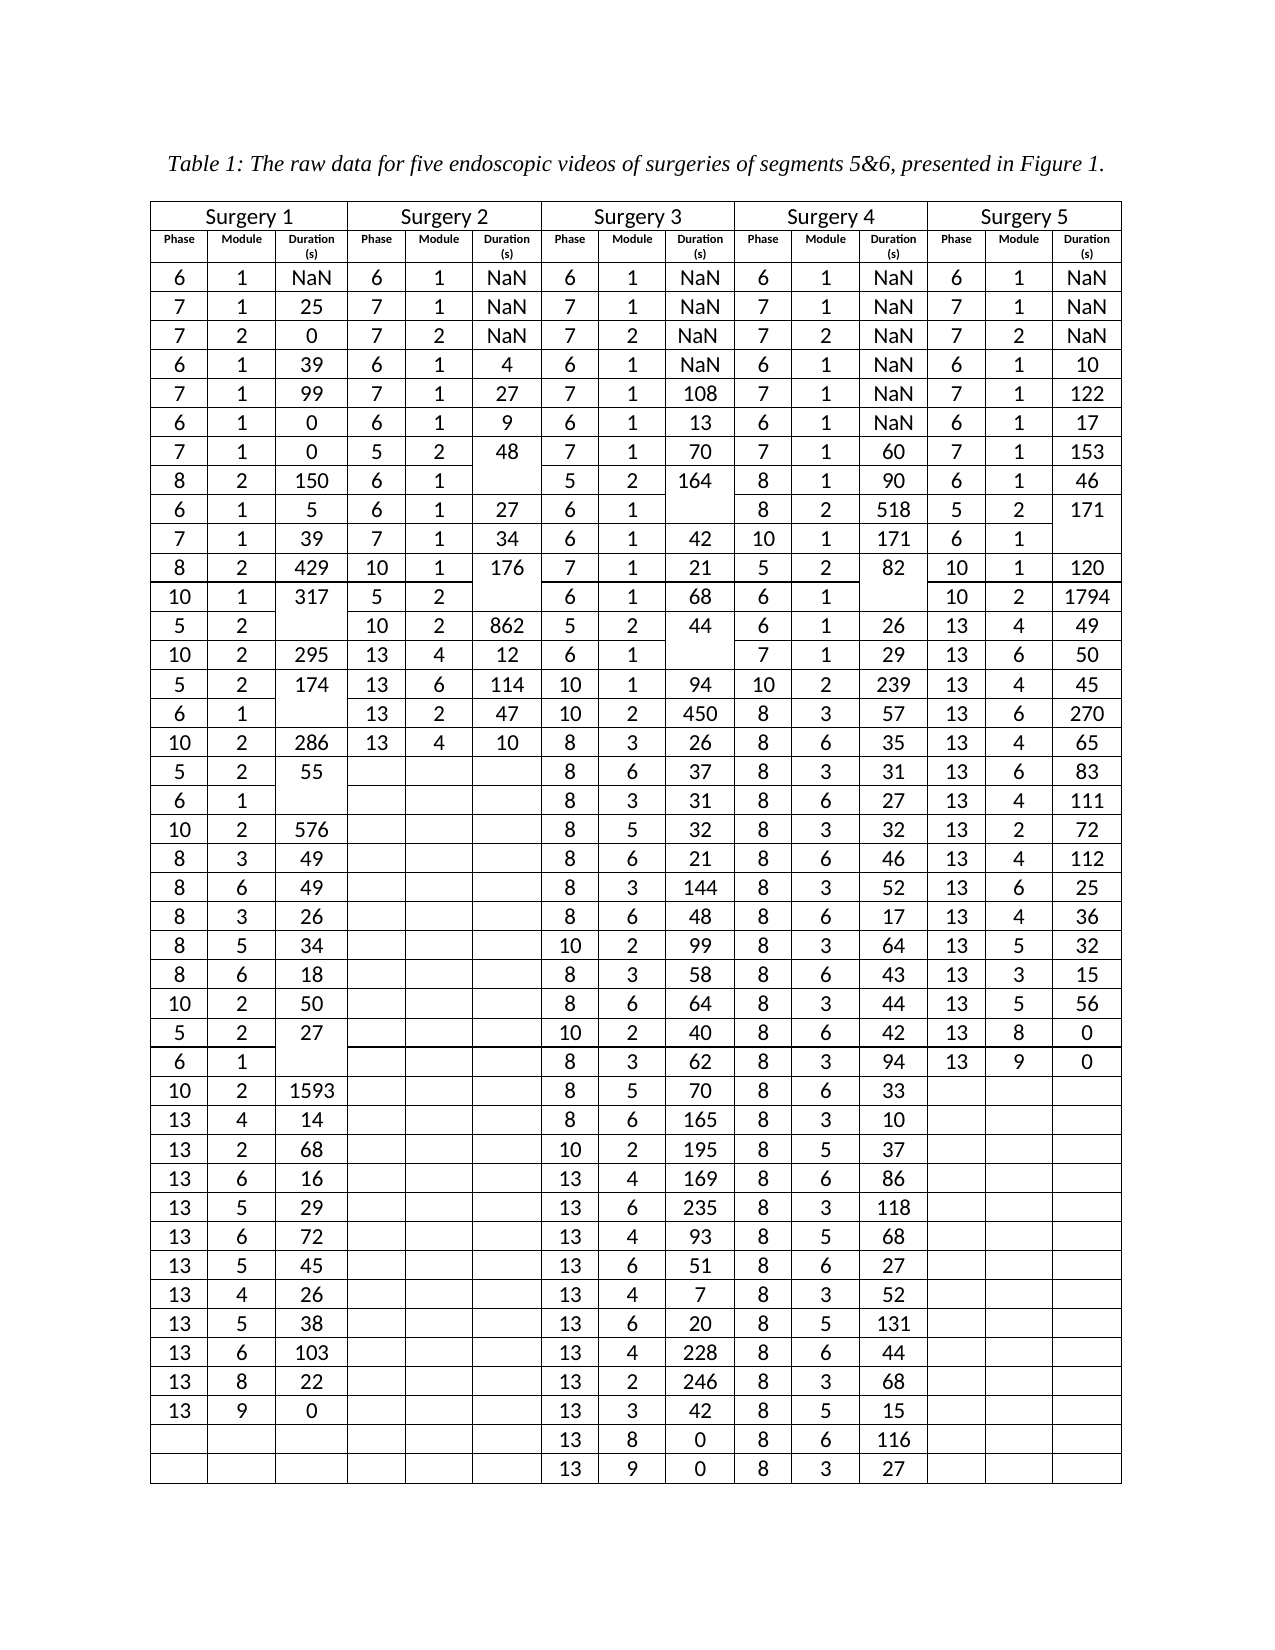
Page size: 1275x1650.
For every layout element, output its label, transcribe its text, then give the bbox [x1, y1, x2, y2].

table_cell 29 [860, 641, 927, 669]
table_cell 4 [599, 1338, 665, 1366]
table_cell 14 [276, 1106, 347, 1134]
table_cell [986, 1164, 1052, 1192]
table_cell 6 [735, 350, 791, 378]
table_cell 31 [666, 786, 734, 814]
table_cell 10 [542, 931, 598, 959]
table_cell 171 [1053, 495, 1121, 552]
table_cell 68 [276, 1135, 347, 1163]
table_cell 8 [542, 844, 598, 872]
table_cell 1 [208, 437, 275, 465]
table_cell 34 [473, 524, 541, 552]
table_cell [473, 873, 541, 901]
table_cell 13 [928, 844, 985, 872]
table_cell 6 [542, 583, 598, 611]
table_cell 55 [276, 757, 347, 814]
table_cell [473, 1019, 541, 1046]
table_cell 235 [666, 1193, 734, 1221]
table_cell [473, 1048, 541, 1076]
table_cell 1 [986, 408, 1052, 436]
table_cell [928, 1106, 985, 1134]
table_cell [1053, 1367, 1121, 1395]
table_cell 13 [542, 1280, 598, 1308]
table_cell 4 [599, 1222, 665, 1250]
table_cell 2 [599, 1367, 665, 1395]
table_cell [348, 786, 405, 814]
table_cell 16 [276, 1164, 347, 1192]
table_cell 6 [599, 1251, 665, 1279]
table_cell 6 [208, 873, 275, 901]
table_cell 13 [928, 786, 985, 814]
table_cell 576 [276, 815, 347, 843]
table_cell 13 [151, 1193, 207, 1221]
table_cell 317 [276, 583, 347, 639]
table_cell 8 [735, 1309, 791, 1337]
table_cell 1 [792, 524, 859, 552]
table_cell 4 [473, 350, 541, 378]
table_cell 8 [542, 728, 598, 756]
table_cell 3 [599, 1048, 665, 1076]
table_cell Duration (s) [473, 231, 541, 262]
table_cell 6 [151, 263, 207, 291]
table_cell 94 [860, 1048, 927, 1076]
table_cell 49 [276, 873, 347, 901]
table_cell 0 [276, 408, 347, 436]
table_cell 10 [542, 1019, 598, 1046]
table_cell 27 [860, 1454, 927, 1482]
table_cell 7 [735, 292, 791, 320]
table_cell 2 [986, 815, 1052, 843]
table_cell 171 [860, 524, 927, 552]
table_cell 13 [928, 902, 985, 930]
table_cell 7 [928, 292, 985, 320]
table_cell 8 [542, 873, 598, 901]
table_cell [473, 815, 541, 843]
table_cell [928, 1280, 985, 1308]
table_cell 8 [735, 699, 791, 727]
table_cell 8 [735, 466, 791, 494]
table_cell 6 [986, 699, 1052, 727]
table_cell [928, 1309, 985, 1337]
table_cell 1593 [276, 1077, 347, 1104]
table_cell 5 [348, 437, 405, 465]
table_cell 10 [151, 1077, 207, 1104]
table_cell 1 [986, 379, 1052, 407]
table_cell 4 [599, 1164, 665, 1192]
table_cell 68 [666, 583, 734, 611]
table_cell [151, 1425, 207, 1453]
table_cell 1 [406, 408, 472, 436]
table_cell [1053, 1164, 1121, 1192]
table_cell 1 [208, 263, 275, 291]
table_cell NaN [860, 408, 927, 436]
table_cell 4 [986, 670, 1052, 698]
table_cell 4 [208, 1106, 275, 1134]
table_cell [406, 1077, 472, 1104]
table_cell 6 [151, 350, 207, 378]
table_cell 13 [928, 728, 985, 756]
table_cell 1 [792, 350, 859, 378]
table_cell 2 [208, 670, 275, 698]
table_cell [473, 1309, 541, 1337]
table_cell 10 [542, 699, 598, 727]
table_cell [348, 931, 405, 959]
table_cell 7 [151, 437, 207, 465]
table_cell 4 [406, 728, 472, 756]
table_cell [986, 1280, 1052, 1308]
table_cell 6 [928, 466, 985, 494]
table_cell 1 [599, 379, 665, 407]
table_cell [1053, 1077, 1121, 1104]
table_cell 10 [928, 554, 985, 581]
table_cell 1 [599, 350, 665, 378]
table_cell 1 [208, 292, 275, 320]
table_cell 13 [928, 670, 985, 698]
table_cell 1 [406, 350, 472, 378]
table_cell 5 [792, 1309, 859, 1337]
table_cell 1 [208, 408, 275, 436]
table_cell 10 [151, 728, 207, 756]
table_cell 246 [666, 1367, 734, 1395]
table_cell 7 [348, 321, 405, 349]
table_cell 13 [542, 1396, 598, 1424]
table_cell 25 [276, 292, 347, 320]
table_cell 6 [928, 524, 985, 552]
table_cell 5 [792, 1396, 859, 1424]
table_cell Module [208, 231, 275, 262]
table_cell NaN [473, 321, 541, 349]
table_cell [473, 1425, 541, 1453]
table_cell 6 [542, 263, 598, 291]
table_cell 2 [406, 612, 472, 639]
table_cell 7 [542, 437, 598, 465]
table_cell [473, 1251, 541, 1279]
table_cell 1 [406, 524, 472, 552]
table_cell Duration (s) [276, 231, 347, 262]
table_cell 6 [542, 524, 598, 552]
table_cell 6 [986, 873, 1052, 901]
table_cell [928, 1251, 985, 1279]
table_cell 6 [792, 1425, 859, 1453]
table_cell 8 [151, 466, 207, 494]
table_cell 8 [542, 960, 598, 988]
table_cell 7 [542, 554, 598, 581]
table_cell 39 [276, 524, 347, 552]
table_cell 65 [1053, 728, 1121, 756]
table_cell [473, 989, 541, 1017]
table_cell 2 [406, 321, 472, 349]
table_cell 6 [792, 902, 859, 930]
table_cell 22 [276, 1367, 347, 1395]
table_cell [348, 1135, 405, 1163]
table_cell 50 [276, 989, 347, 1017]
table_cell 58 [666, 960, 734, 988]
table_cell 72 [1053, 815, 1121, 843]
table_cell 44 [860, 989, 927, 1017]
table_cell Module [986, 231, 1052, 262]
table_cell 68 [860, 1222, 927, 1250]
table_cell [473, 1135, 541, 1163]
table_cell 9 [986, 1048, 1052, 1076]
table_cell 8 [735, 728, 791, 756]
table_cell 13 [928, 989, 985, 1017]
table_cell 1 [792, 408, 859, 436]
table_cell 6 [792, 1019, 859, 1046]
table_cell 8 [151, 873, 207, 901]
table_header Surgery 5 [928, 202, 1121, 230]
table_cell 1 [406, 554, 472, 581]
table_cell 2 [208, 757, 275, 785]
table_cell 35 [860, 728, 927, 756]
table_cell 2 [792, 321, 859, 349]
table_cell 0 [666, 1454, 734, 1482]
table_cell [348, 1193, 405, 1221]
table_cell [986, 1106, 1052, 1134]
table_cell 8 [735, 844, 791, 872]
table_cell 21 [666, 844, 734, 872]
table_cell 6 [151, 786, 207, 814]
table_cell 6 [542, 641, 598, 669]
table_cell 6 [735, 612, 791, 639]
table_cell 8 [542, 815, 598, 843]
table_cell [406, 1338, 472, 1366]
table_cell [348, 873, 405, 901]
table_cell 116 [860, 1425, 927, 1453]
table_cell 86 [860, 1164, 927, 1192]
table_cell [473, 902, 541, 930]
table_cell 122 [1053, 379, 1121, 407]
table_cell 7 [735, 379, 791, 407]
table_cell 4 [986, 728, 1052, 756]
table_cell 0 [666, 1425, 734, 1453]
table_cell 13 [928, 1048, 985, 1076]
table_cell 164 [666, 466, 734, 523]
table_cell 48 [666, 902, 734, 930]
table_cell 1 [792, 641, 859, 669]
table_cell 42 [666, 1396, 734, 1424]
table_cell [406, 1019, 472, 1046]
table_cell [406, 960, 472, 988]
table_cell 2 [792, 495, 859, 523]
table_cell [348, 1425, 405, 1453]
table_cell NaN [666, 263, 734, 291]
table_cell 8 [735, 1193, 791, 1221]
table_cell 13 [928, 1019, 985, 1046]
table_cell Phase [151, 231, 207, 262]
table_cell 1 [208, 699, 275, 727]
table_cell 8 [542, 786, 598, 814]
table_cell 7 [348, 524, 405, 552]
table_cell 5 [208, 931, 275, 959]
table_cell 3 [792, 815, 859, 843]
table_cell NaN [473, 292, 541, 320]
table_cell 8 [208, 1367, 275, 1395]
table_cell NaN [666, 321, 734, 349]
table_cell 112 [1053, 844, 1121, 872]
table_cell 2 [986, 321, 1052, 349]
table_cell 1 [208, 786, 275, 814]
table_cell 8 [542, 1077, 598, 1104]
table_cell 49 [276, 844, 347, 872]
table_cell 13 [666, 408, 734, 436]
table_cell 228 [666, 1338, 734, 1366]
table_cell 3 [792, 699, 859, 727]
table_cell 2 [599, 612, 665, 639]
table_cell NaN [860, 321, 927, 349]
table_cell 1 [599, 670, 665, 698]
table_cell 13 [928, 815, 985, 843]
table_cell [348, 815, 405, 843]
table_cell 10 [735, 670, 791, 698]
table_cell [928, 1367, 985, 1395]
table_cell 15 [860, 1396, 927, 1424]
table_cell 21 [666, 554, 734, 581]
table_cell 1 [986, 524, 1052, 552]
table_cell 99 [276, 379, 347, 407]
table_cell 6 [542, 408, 598, 436]
table_cell 8 [735, 495, 791, 523]
table_cell [473, 1396, 541, 1424]
table_cell NaN [1053, 263, 1121, 291]
table_cell 52 [860, 1280, 927, 1308]
table_cell 103 [276, 1338, 347, 1366]
table_cell 7 [348, 292, 405, 320]
table_cell 13 [348, 728, 405, 756]
table_cell 1 [986, 437, 1052, 465]
table_cell 0 [276, 437, 347, 465]
table_cell 64 [860, 931, 927, 959]
table_cell 518 [860, 495, 927, 523]
table_cell Module [406, 231, 472, 262]
table_cell 26 [860, 612, 927, 639]
table_cell [406, 1222, 472, 1250]
table_cell 45 [276, 1251, 347, 1279]
table_cell 6 [599, 1193, 665, 1221]
table_cell [348, 1396, 405, 1424]
table_cell [348, 989, 405, 1017]
table_cell NaN [860, 263, 927, 291]
table_cell 1 [986, 350, 1052, 378]
table_cell [348, 1280, 405, 1308]
table_cell 150 [276, 466, 347, 494]
table_cell [406, 1309, 472, 1337]
table_cell 6 [792, 728, 859, 756]
table_cell 8 [735, 1106, 791, 1134]
table_cell 2 [208, 1019, 275, 1046]
table_cell 13 [928, 612, 985, 639]
table_cell 3 [208, 844, 275, 872]
table_cell 1 [986, 466, 1052, 494]
table_cell 6 [735, 583, 791, 611]
table_cell 13 [928, 757, 985, 785]
table_cell 17 [1053, 408, 1121, 436]
table_cell 64 [666, 989, 734, 1017]
table_cell 5 [208, 1193, 275, 1221]
table_cell Duration (s) [860, 231, 927, 262]
table_cell [151, 1454, 207, 1482]
table_cell 2 [599, 321, 665, 349]
table_cell 93 [666, 1222, 734, 1250]
table_cell 10 [860, 1106, 927, 1134]
table_cell 5 [151, 670, 207, 698]
table_cell [406, 1396, 472, 1424]
table_cell 27 [276, 1019, 347, 1076]
table_cell 1 [792, 263, 859, 291]
table_cell 8 [735, 1367, 791, 1395]
table_cell [406, 844, 472, 872]
table_cell 31 [860, 757, 927, 785]
table_cell [1053, 1280, 1121, 1308]
table_cell 10 [928, 583, 985, 611]
table_cell 72 [276, 1222, 347, 1250]
table_cell 29 [276, 1193, 347, 1221]
table_cell [406, 1367, 472, 1395]
table_cell 2 [599, 931, 665, 959]
table_cell [473, 1367, 541, 1395]
table_cell Phase [348, 231, 405, 262]
table_cell NaN [666, 292, 734, 320]
table_cell 2 [406, 583, 472, 611]
table_cell 42 [860, 1019, 927, 1046]
table_cell NaN [860, 379, 927, 407]
table_cell [348, 1164, 405, 1192]
table_cell 9 [473, 408, 541, 436]
table_cell 39 [276, 350, 347, 378]
table_cell 17 [860, 902, 927, 930]
table_cell 13 [348, 670, 405, 698]
table_cell Duration (s) [1053, 231, 1121, 262]
table_cell 26 [276, 902, 347, 930]
table_cell 3 [792, 1280, 859, 1308]
table_cell 7 [542, 379, 598, 407]
table_cell 13 [542, 1193, 598, 1221]
table_cell 13 [542, 1454, 598, 1482]
table_cell 68 [860, 1367, 927, 1395]
table_cell [348, 1454, 405, 1482]
table_cell 8 [151, 902, 207, 930]
table_cell 36 [1053, 902, 1121, 930]
table_cell 1 [208, 350, 275, 378]
table_cell 6 [348, 495, 405, 523]
table_cell 32 [860, 815, 927, 843]
table_cell 270 [1053, 699, 1121, 727]
table_cell 8 [542, 1048, 598, 1076]
table_cell [986, 1135, 1052, 1163]
table_cell 165 [666, 1106, 734, 1134]
table_cell 7 [542, 321, 598, 349]
table_cell 450 [666, 699, 734, 727]
table_cell 5 [151, 1019, 207, 1046]
table_cell 6 [151, 495, 207, 523]
table_cell 429 [276, 554, 347, 581]
table_cell 10 [1053, 350, 1121, 378]
table_cell 8 [599, 1425, 665, 1453]
table_cell [473, 931, 541, 959]
table_cell 118 [860, 1193, 927, 1221]
table_header Surgery 1 [151, 202, 347, 230]
table_cell 3 [599, 728, 665, 756]
table_cell 51 [666, 1251, 734, 1279]
table_cell [406, 815, 472, 843]
table_cell 1 [792, 583, 859, 611]
table_cell 2 [406, 699, 472, 727]
table_cell 6 [735, 263, 791, 291]
table_header Surgery 3 [542, 202, 734, 230]
table_cell [473, 1077, 541, 1104]
table_cell 7 [928, 321, 985, 349]
table_cell 3 [208, 902, 275, 930]
table_cell 10 [151, 815, 207, 843]
table_cell 10 [151, 989, 207, 1017]
table_cell 2 [208, 728, 275, 756]
table_cell 45 [1053, 670, 1121, 698]
table_cell 6 [792, 1077, 859, 1104]
table_cell 99 [666, 931, 734, 959]
table_cell [1053, 1425, 1121, 1453]
table_cell NaN [473, 263, 541, 291]
table_cell 120 [1053, 554, 1121, 581]
table_cell 5 [792, 1222, 859, 1250]
table_cell [1053, 1338, 1121, 1366]
table_cell 6 [151, 1048, 207, 1076]
table_cell 13 [542, 1309, 598, 1337]
table_cell 27 [860, 786, 927, 814]
table_cell Phase [735, 231, 791, 262]
table_cell 49 [1053, 612, 1121, 639]
table_cell 2 [208, 1077, 275, 1104]
table_cell 8 [735, 1077, 791, 1104]
table_cell [406, 757, 472, 785]
table_cell [986, 1193, 1052, 1221]
table_cell 1 [792, 379, 859, 407]
table_cell 9 [208, 1396, 275, 1424]
table_cell 46 [1053, 466, 1121, 494]
table_cell 8 [151, 931, 207, 959]
table_cell 2 [792, 670, 859, 698]
table_cell 8 [735, 1222, 791, 1250]
table_cell 0 [1053, 1048, 1121, 1076]
table_cell 8 [151, 844, 207, 872]
table_cell NaN [1053, 292, 1121, 320]
table_cell 13 [928, 960, 985, 988]
table_cell 12 [473, 641, 541, 669]
table_cell 174 [276, 670, 347, 727]
table_cell 13 [151, 1338, 207, 1366]
table_cell [406, 931, 472, 959]
table_cell [406, 1425, 472, 1453]
table_cell 6 [599, 1106, 665, 1134]
table_cell 13 [542, 1164, 598, 1192]
table_cell 10 [735, 524, 791, 552]
table_cell 32 [1053, 931, 1121, 959]
table_cell 8 [735, 815, 791, 843]
table_cell 1 [208, 495, 275, 523]
table_cell 6 [348, 350, 405, 378]
table_cell 27 [860, 1251, 927, 1279]
table_cell 10 [151, 641, 207, 669]
table_cell 6 [792, 960, 859, 988]
table_cell [928, 1077, 985, 1104]
table_cell 5 [792, 1135, 859, 1163]
table_cell Phase [928, 231, 985, 262]
table_cell 13 [928, 641, 985, 669]
table_cell 3 [792, 873, 859, 901]
table_cell 10 [348, 612, 405, 639]
table_cell [1053, 1454, 1121, 1482]
table_cell NaN [860, 350, 927, 378]
table_cell 10 [542, 1135, 598, 1163]
table_cell 8 [542, 757, 598, 785]
table_cell 1 [986, 292, 1052, 320]
table_cell 50 [1053, 641, 1121, 669]
table_cell 6 [599, 757, 665, 785]
table_cell 3 [599, 960, 665, 988]
table_cell 862 [473, 612, 541, 639]
table_cell 6 [599, 844, 665, 872]
table_cell 26 [276, 1280, 347, 1308]
table_cell [348, 1309, 405, 1337]
table_cell 8 [542, 902, 598, 930]
table_cell [473, 1454, 541, 1482]
table_cell 13 [928, 873, 985, 901]
table_cell [406, 1454, 472, 1482]
table_cell 6 [406, 670, 472, 698]
table_cell 8 [735, 931, 791, 959]
table_cell 83 [1053, 757, 1121, 785]
table_cell 6 [735, 408, 791, 436]
table_cell 1 [208, 379, 275, 407]
table_cell 7 [151, 292, 207, 320]
table_cell [473, 1106, 541, 1134]
table_cell [986, 1077, 1052, 1104]
table_cell 2 [208, 815, 275, 843]
table_cell 3 [792, 1367, 859, 1395]
table_cell 2 [406, 437, 472, 465]
table_cell 2 [986, 583, 1052, 611]
table_cell [208, 1454, 275, 1482]
table_cell 37 [860, 1135, 927, 1163]
table_cell 3 [792, 931, 859, 959]
table_cell Module [792, 231, 859, 262]
table_cell 20 [666, 1309, 734, 1337]
table_header Surgery 4 [735, 202, 927, 230]
table_cell 8 [735, 989, 791, 1017]
table_cell [928, 1338, 985, 1366]
table_cell 6 [151, 408, 207, 436]
table_cell [406, 902, 472, 930]
table_cell 47 [473, 699, 541, 727]
table_cell 6 [928, 408, 985, 436]
table_cell 13 [151, 1367, 207, 1395]
table_cell 56 [1053, 989, 1121, 1017]
table_cell 13 [542, 1222, 598, 1250]
table_cell 34 [276, 931, 347, 959]
table_cell [928, 1193, 985, 1221]
table_cell 37 [666, 757, 734, 785]
table_cell 13 [151, 1309, 207, 1337]
table_cell 13 [542, 1425, 598, 1453]
table_cell 195 [666, 1135, 734, 1163]
table_cell [348, 1106, 405, 1134]
table_cell 1 [792, 466, 859, 494]
table_cell 1 [208, 583, 275, 611]
table_cell [1053, 1193, 1121, 1221]
table_cell 4 [986, 612, 1052, 639]
table_cell 2 [599, 699, 665, 727]
table_cell 6 [599, 1309, 665, 1337]
table_cell 8 [735, 1338, 791, 1366]
table_cell 3 [599, 1396, 665, 1424]
table_cell 7 [151, 524, 207, 552]
table_cell 13 [542, 1251, 598, 1279]
table_cell 6 [348, 408, 405, 436]
table_cell 10 [151, 583, 207, 611]
table_cell 1 [406, 263, 472, 291]
table_cell 13 [348, 699, 405, 727]
table_cell 1 [599, 524, 665, 552]
table_cell 0 [276, 321, 347, 349]
table_cell 6 [599, 902, 665, 930]
table_cell [1053, 1106, 1121, 1134]
table_cell [473, 1222, 541, 1250]
table_cell 2 [208, 466, 275, 494]
table_cell [348, 1222, 405, 1250]
table_cell 5 [208, 1309, 275, 1337]
table_cell 8 [735, 1251, 791, 1279]
table_cell NaN [666, 350, 734, 378]
table_cell 8 [735, 1425, 791, 1453]
table_cell 25 [1053, 873, 1121, 901]
table_cell 8 [735, 1280, 791, 1308]
table_cell [1053, 1309, 1121, 1337]
table_cell 57 [860, 699, 927, 727]
table_cell 13 [151, 1106, 207, 1134]
table_cell 1794 [1053, 583, 1121, 611]
table_cell [1053, 1222, 1121, 1250]
table_cell [406, 786, 472, 814]
table_cell 1 [406, 292, 472, 320]
table_cell [276, 1425, 347, 1453]
table_cell [986, 1454, 1052, 1482]
table_cell [406, 989, 472, 1017]
table_cell 5 [151, 612, 207, 639]
table_cell 8 [735, 1396, 791, 1424]
table_cell 82 [860, 554, 927, 611]
table_cell [473, 1280, 541, 1308]
table_cell 27 [473, 379, 541, 407]
table_cell 1 [599, 437, 665, 465]
table_cell 1 [208, 1048, 275, 1076]
table_cell [928, 1454, 985, 1482]
table_cell 8 [151, 960, 207, 988]
table_cell [406, 1164, 472, 1192]
table_cell [406, 1135, 472, 1163]
table_cell 6 [792, 844, 859, 872]
table_cell 5 [348, 583, 405, 611]
table_cell [348, 902, 405, 930]
table_cell 0 [276, 1396, 347, 1424]
table_cell 8 [735, 1135, 791, 1163]
table_cell 0 [1053, 1019, 1121, 1046]
table_cell 6 [208, 960, 275, 988]
table_cell 7 [928, 437, 985, 465]
table_cell [473, 1338, 541, 1366]
table_cell 131 [860, 1309, 927, 1337]
table_cell [473, 757, 541, 785]
table_cell 10 [473, 728, 541, 756]
table_cell 1 [208, 524, 275, 552]
table_cell [473, 960, 541, 988]
table_cell 5 [599, 1077, 665, 1104]
table_cell [986, 1222, 1052, 1250]
table_cell 44 [666, 612, 734, 669]
table_cell [406, 1106, 472, 1134]
table_cell 169 [666, 1164, 734, 1192]
table_cell 7 [542, 292, 598, 320]
table_cell 8 [735, 960, 791, 988]
table_cell 153 [1053, 437, 1121, 465]
table_cell [348, 960, 405, 988]
table_cell 33 [860, 1077, 927, 1104]
table_cell 13 [151, 1164, 207, 1192]
table_cell 46 [860, 844, 927, 872]
table_cell 42 [666, 524, 734, 552]
table_cell 1 [792, 612, 859, 639]
table_cell 6 [208, 1164, 275, 1192]
table_cell 5 [151, 757, 207, 785]
table_cell [928, 1164, 985, 1192]
table_cell 6 [792, 1164, 859, 1192]
table_cell [1053, 1396, 1121, 1424]
table_cell 8 [542, 1106, 598, 1134]
table_cell NaN [276, 263, 347, 291]
table_cell [406, 1251, 472, 1279]
table_cell [928, 1135, 985, 1163]
table_cell 3 [792, 1193, 859, 1221]
table_cell 6 [208, 1222, 275, 1250]
table_cell [348, 1367, 405, 1395]
table_cell Phase [542, 231, 598, 262]
table_cell [986, 1425, 1052, 1453]
table_cell 40 [666, 1019, 734, 1046]
table_cell [986, 1251, 1052, 1279]
table_cell 4 [986, 844, 1052, 872]
table_cell [928, 1425, 985, 1453]
table_cell [986, 1396, 1052, 1424]
table_cell 239 [860, 670, 927, 698]
table_cell 176 [473, 554, 541, 611]
table_cell 6 [348, 263, 405, 291]
table_cell 62 [666, 1048, 734, 1076]
table_cell 3 [792, 1048, 859, 1076]
table_cell 15 [1053, 960, 1121, 988]
table_cell 10 [348, 554, 405, 581]
table_cell Duration (s) [666, 231, 734, 262]
table_cell [1053, 1135, 1121, 1163]
table_cell 1 [986, 554, 1052, 581]
table_cell 111 [1053, 786, 1121, 814]
table_cell 7 [666, 1280, 734, 1308]
table_cell 94 [666, 670, 734, 698]
table_cell 3 [792, 757, 859, 785]
table_cell [276, 1454, 347, 1482]
table_cell 6 [151, 699, 207, 727]
table_cell 5 [986, 931, 1052, 959]
table_cell 48 [473, 437, 541, 494]
table_cell 1 [406, 466, 472, 494]
table_cell 4 [599, 1280, 665, 1308]
table_cell [473, 844, 541, 872]
table_cell [348, 1019, 405, 1046]
table_cell 8 [735, 1048, 791, 1076]
table_cell [208, 1425, 275, 1453]
table_cell 13 [151, 1280, 207, 1308]
table_cell 1 [599, 554, 665, 581]
table_cell 5 [276, 495, 347, 523]
table_cell 7 [348, 379, 405, 407]
table_cell 13 [928, 699, 985, 727]
table_cell 5 [599, 815, 665, 843]
table_cell 13 [151, 1251, 207, 1279]
table_cell 6 [208, 1338, 275, 1366]
table_cell 3 [792, 1454, 859, 1482]
text Table 1: The raw data for five endoscopic videos of surgeries of segments 5&6, presented in Figure 1. [150, 150, 1125, 176]
table_cell 7 [735, 321, 791, 349]
table_cell 7 [735, 641, 791, 669]
table_cell 8 [542, 989, 598, 1017]
table_cell 2 [599, 1019, 665, 1046]
table_cell [473, 786, 541, 814]
table_cell 26 [666, 728, 734, 756]
table_cell [473, 1193, 541, 1221]
table_cell 1 [599, 641, 665, 669]
table_cell 13 [151, 1396, 207, 1424]
table_cell 2 [599, 1135, 665, 1163]
table_cell 5 [735, 554, 791, 581]
table_cell 5 [928, 495, 985, 523]
table_cell [986, 1367, 1052, 1395]
table_cell 6 [928, 350, 985, 378]
table_cell 8 [986, 1019, 1052, 1046]
table_cell 2 [986, 495, 1052, 523]
table_cell 10 [542, 670, 598, 698]
table_cell [348, 757, 405, 785]
table_cell 108 [666, 379, 734, 407]
table_cell 1 [599, 583, 665, 611]
table_cell 8 [735, 1164, 791, 1192]
table_cell 70 [666, 437, 734, 465]
table_cell 7 [151, 379, 207, 407]
table_cell [406, 1048, 472, 1076]
table_cell NaN [1053, 321, 1121, 349]
table_cell 1 [599, 263, 665, 291]
table_cell 2 [208, 641, 275, 669]
table_cell [348, 1048, 405, 1076]
table_cell 5 [542, 612, 598, 639]
table_cell 5 [986, 989, 1052, 1017]
table_cell 3 [599, 786, 665, 814]
table_cell 13 [151, 1222, 207, 1250]
table_cell 1 [406, 495, 472, 523]
table_cell 4 [986, 902, 1052, 930]
table_cell 8 [151, 554, 207, 581]
table_cell 5 [542, 466, 598, 494]
table_cell 8 [735, 757, 791, 785]
table_cell [928, 1396, 985, 1424]
table_cell [986, 1309, 1052, 1337]
table_cell 4 [986, 786, 1052, 814]
table_cell 2 [792, 554, 859, 581]
table_cell 114 [473, 670, 541, 698]
table_cell 1 [986, 263, 1052, 291]
table_cell 8 [735, 786, 791, 814]
table_cell [406, 873, 472, 901]
table_cell 8 [735, 873, 791, 901]
table_cell [348, 1077, 405, 1104]
table_cell 4 [208, 1280, 275, 1308]
table_cell [473, 1164, 541, 1192]
table_cell 6 [928, 263, 985, 291]
table_cell NaN [860, 292, 927, 320]
table_cell 13 [151, 1135, 207, 1163]
table_cell 6 [792, 786, 859, 814]
table_cell 32 [666, 815, 734, 843]
table_cell 60 [860, 437, 927, 465]
table_cell 2 [208, 989, 275, 1017]
table_cell 286 [276, 728, 347, 756]
table_header Surgery 2 [348, 202, 541, 230]
table_cell [928, 1222, 985, 1250]
table_cell 3 [792, 1106, 859, 1134]
table_cell 2 [208, 1135, 275, 1163]
table_cell 1 [792, 292, 859, 320]
table_cell 13 [542, 1367, 598, 1395]
table_cell 1 [599, 495, 665, 523]
table_cell 2 [208, 612, 275, 639]
table_cell 8 [735, 1019, 791, 1046]
table_cell 6 [348, 466, 405, 494]
table_cell 2 [208, 554, 275, 581]
table_cell 38 [276, 1309, 347, 1337]
table_cell 8 [735, 1454, 791, 1482]
table_cell 3 [792, 989, 859, 1017]
table_cell 6 [542, 495, 598, 523]
table_cell 3 [599, 873, 665, 901]
table_cell 1 [792, 437, 859, 465]
table_cell 7 [928, 379, 985, 407]
table_cell 13 [928, 931, 985, 959]
table_cell 9 [599, 1454, 665, 1482]
table_cell [1053, 1251, 1121, 1279]
table_cell 27 [473, 495, 541, 523]
table_cell 18 [276, 960, 347, 988]
table_cell [348, 1251, 405, 1279]
table_cell 2 [599, 466, 665, 494]
table_cell 6 [986, 641, 1052, 669]
table_cell 52 [860, 873, 927, 901]
table_cell 1 [599, 292, 665, 320]
table_cell 7 [735, 437, 791, 465]
table_cell [348, 844, 405, 872]
table_cell 3 [986, 960, 1052, 988]
table_cell 5 [208, 1251, 275, 1279]
table_cell 4 [406, 641, 472, 669]
table_cell [986, 1338, 1052, 1366]
table_cell 90 [860, 466, 927, 494]
table_cell 6 [542, 350, 598, 378]
table_cell 6 [599, 989, 665, 1017]
table_cell 43 [860, 960, 927, 988]
table_cell 6 [792, 1251, 859, 1279]
table_cell 2 [208, 321, 275, 349]
table_cell 8 [735, 902, 791, 930]
table_cell [406, 1280, 472, 1308]
table_cell [406, 1193, 472, 1221]
table_cell 7 [151, 321, 207, 349]
table_cell 6 [986, 757, 1052, 785]
table_cell 44 [860, 1338, 927, 1366]
table_cell 70 [666, 1077, 734, 1104]
table_cell 6 [792, 1338, 859, 1366]
table_cell 13 [542, 1338, 598, 1366]
table_cell 295 [276, 641, 347, 669]
table_cell 13 [348, 641, 405, 669]
table_cell 1 [599, 408, 665, 436]
table_cell [348, 1338, 405, 1366]
table_cell 144 [666, 873, 734, 901]
table_cell Module [599, 231, 665, 262]
table_cell 1 [406, 379, 472, 407]
